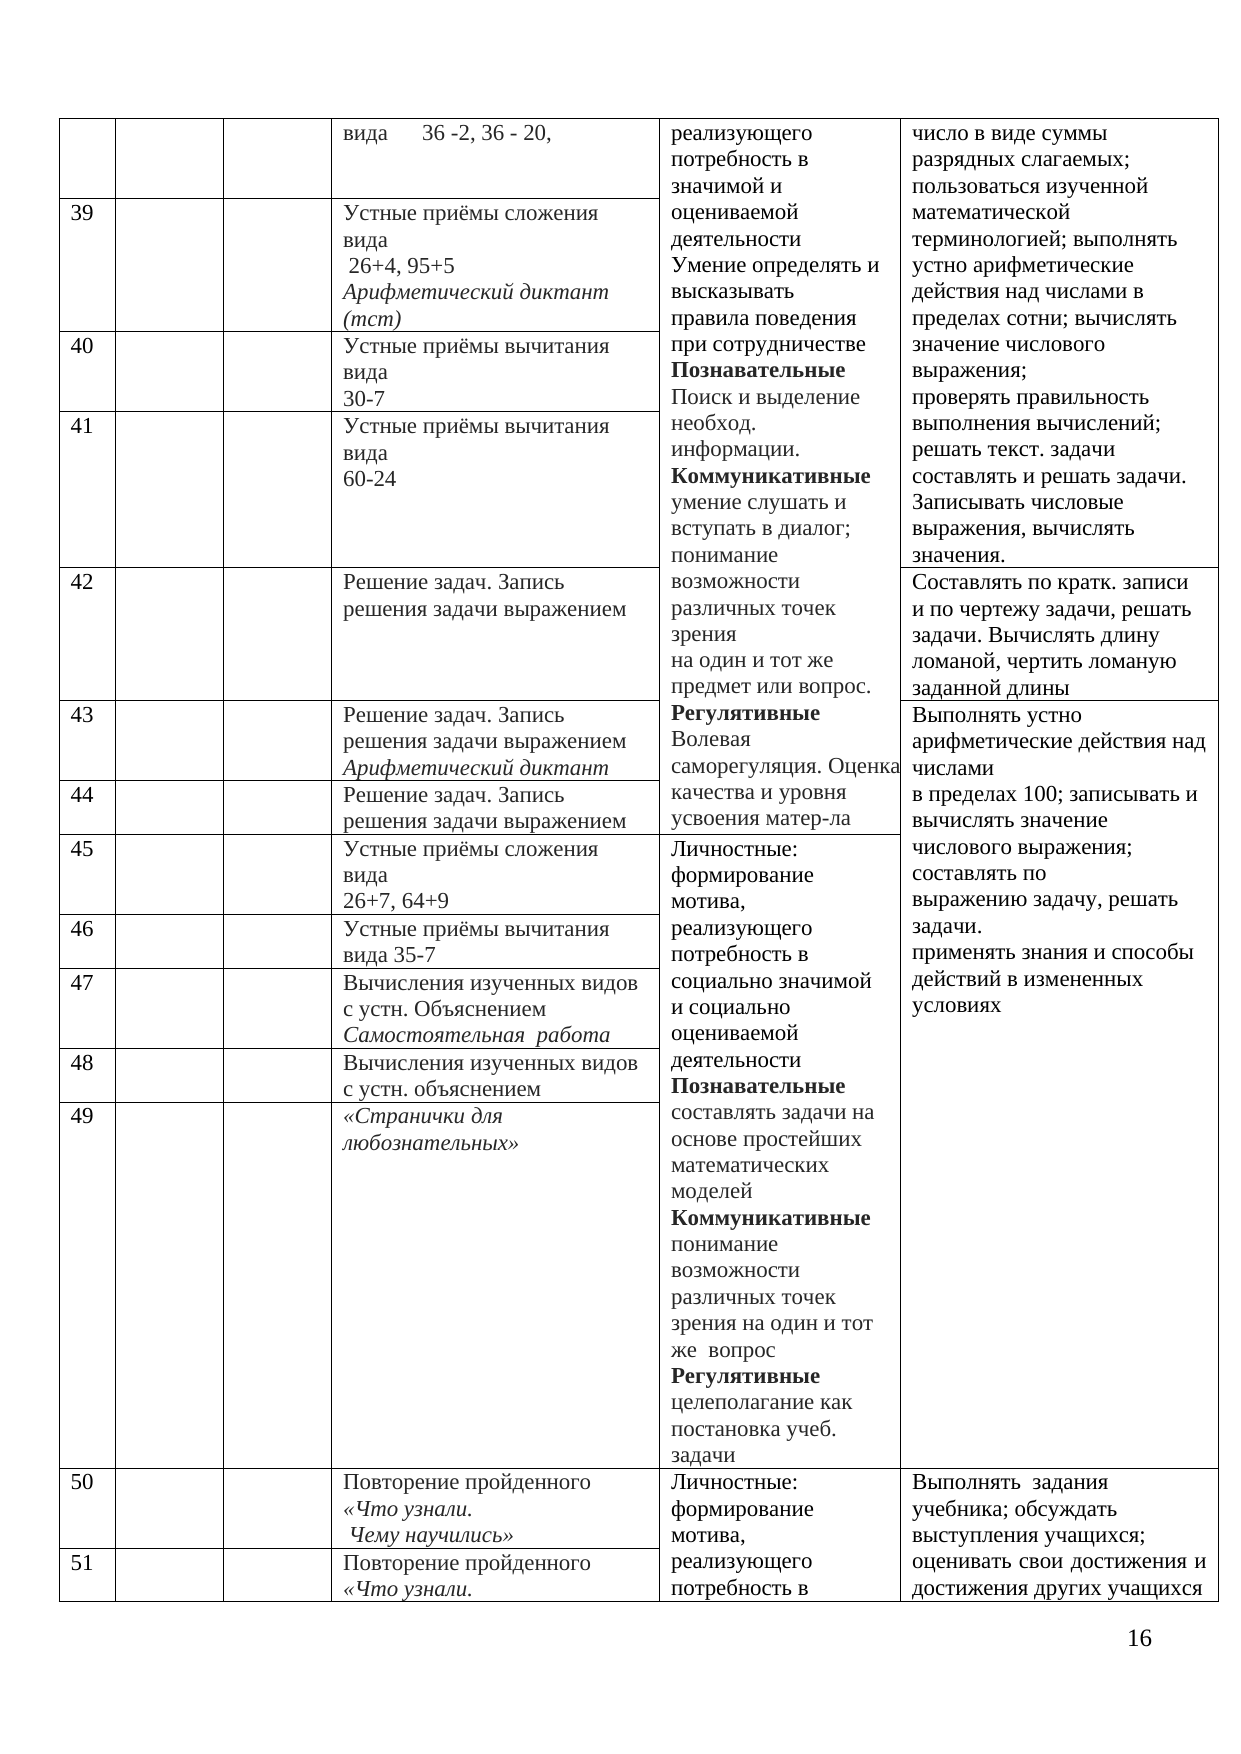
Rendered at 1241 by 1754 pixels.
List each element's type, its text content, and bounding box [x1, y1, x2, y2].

table_cell [224, 781, 331, 834]
table_cell Решение задач. Запись решения задачи выражением [332, 781, 659, 834]
table_cell [224, 1469, 331, 1547]
table_cell [224, 119, 331, 198]
table_cell [116, 915, 223, 968]
table_cell [116, 701, 223, 780]
table_cell [116, 969, 223, 1048]
table_cell [224, 701, 331, 780]
table_cell Устные приёмы сложения вида 26+4, 95+5 Арифметический диктант (тст) [332, 199, 659, 331]
table_cell Устные приёмы вычитания вида 30-7 [332, 332, 659, 411]
table_cell [116, 1549, 223, 1601]
table_cell [116, 1469, 223, 1547]
table_cell 47 [60, 969, 115, 1048]
table_cell [224, 915, 331, 968]
table_cell [224, 199, 331, 331]
table_cell [224, 1549, 331, 1601]
table_cell Составлять по кратк. записи и по чертежу задачи, решать задачи. Вычислять длину ломаной, чертить ломаную заданной длины [901, 568, 1218, 700]
table_cell Устные приёмы сложения вида 26+7, 64+9 [332, 835, 659, 914]
table_cell [116, 781, 223, 834]
table_cell 48 [60, 1049, 115, 1102]
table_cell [332, 119, 659, 198]
table_cell 49 [60, 1103, 115, 1467]
table_cell Вычисления изученных видов с устн. Объяснением Самостоятельная работа [332, 969, 659, 1048]
table_cell Выполнять устно арифметические действия над числами в пределах 100; записывать и вычислять значение числового выражения; составлять по выражению задачу, решать задачи. применять знания и способы действий в измененных условиях [901, 701, 1218, 1467]
table_cell [116, 835, 223, 914]
table_cell [224, 969, 331, 1048]
table_cell Устные приёмы вычитания вида 60-24 [332, 412, 659, 567]
table_cell [116, 199, 223, 331]
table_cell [332, 1469, 659, 1547]
table_cell 42 [60, 568, 115, 700]
table_cell 46 [60, 915, 115, 968]
table_cell [224, 412, 331, 567]
table_cell Решение задач. Запись решения задачи выражением Арифметический диктант [332, 701, 659, 780]
table_cell [116, 1103, 223, 1467]
table_cell [116, 412, 223, 567]
table_cell 43 [60, 701, 115, 780]
table_cell 40 [60, 332, 115, 411]
table_cell 51 [60, 1549, 115, 1601]
table_cell [224, 1049, 331, 1102]
table_cell [116, 332, 223, 411]
table_cell «Странички для любознательных» [332, 1103, 659, 1467]
table_cell 39 [60, 199, 115, 331]
table_cell [116, 119, 223, 198]
table_cell Личностные: формирование мотива, реализующего потребность в социально значимой и социально оцениваемой деятельности Познавательные составлять задачи на основе простейших математическ. моделей. Коммуникативные понимание возможности различных точек зрения на один и тот же вопрос Регулятивные постановка учебной задачи [660, 1469, 900, 1601]
table_cell [116, 568, 223, 700]
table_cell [901, 119, 1218, 567]
table_cell 50 [60, 1469, 115, 1547]
table_cell 38 [60, 119, 115, 198]
table_cell [116, 1049, 223, 1102]
table_cell [224, 332, 331, 411]
table_cell 41 [60, 412, 115, 567]
table_cell [224, 835, 331, 914]
table_cell 44 [60, 781, 115, 834]
table_cell Вычисления изученных видов с устн. объяснением [332, 1049, 659, 1102]
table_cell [332, 1549, 659, 1601]
table_cell Устные приёмы вычитания вида 35-7 [332, 915, 659, 968]
table_cell Выполнять задания учебника; обсуждать выступления учащихся; оценивать свои достижения и достижения других учащихся [901, 1469, 1218, 1601]
table_cell Решение задач. Запись решения задачи выражением [332, 568, 659, 700]
table_cell 45 [60, 835, 115, 914]
table_cell [224, 1103, 331, 1467]
table_cell Личностные: формирование мотива, реализующего потребность в социально значимой и социально оцениваемой деятельности Познавательные составлять задачи на основе простейших математических моделей Коммуникативные понимание возможности различных точек зрения на один и тот же вопрос Регулятивные целеполагание как постановка учеб. задачи [660, 835, 900, 1467]
table_cell [224, 568, 331, 700]
